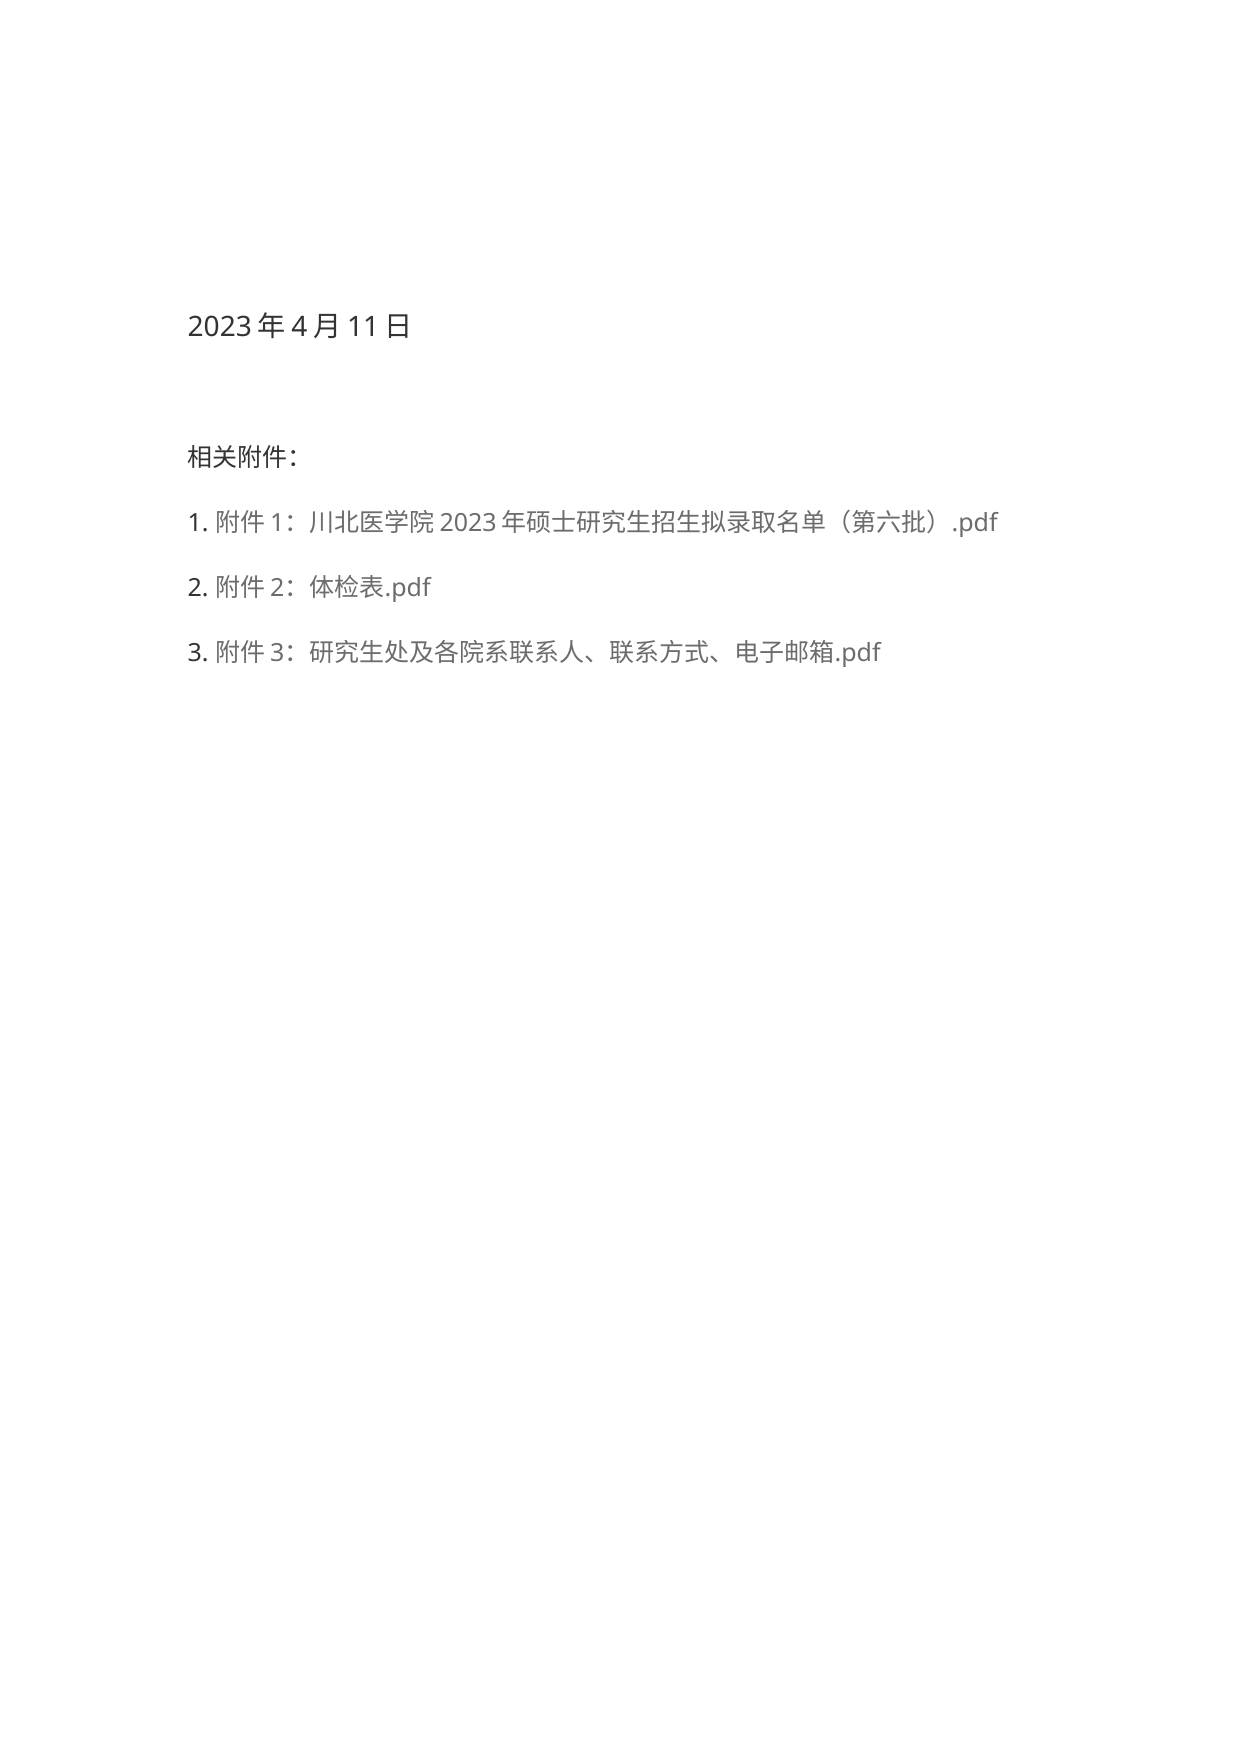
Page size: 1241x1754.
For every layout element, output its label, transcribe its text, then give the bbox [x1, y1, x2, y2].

text 1. 附件1：川北医学院2023年硕士研究生招生拟录取名单（第六批）.pdf [187, 488, 1053, 553]
text 2023年4月11日 [187, 162, 1053, 357]
text 3. 附件3：研究生处及各院系联系人、联系方式、电子邮箱.pdf [187, 618, 1053, 683]
text 2. 附件2：体检表.pdf [187, 553, 1053, 618]
text 相关附件： [187, 423, 1053, 488]
